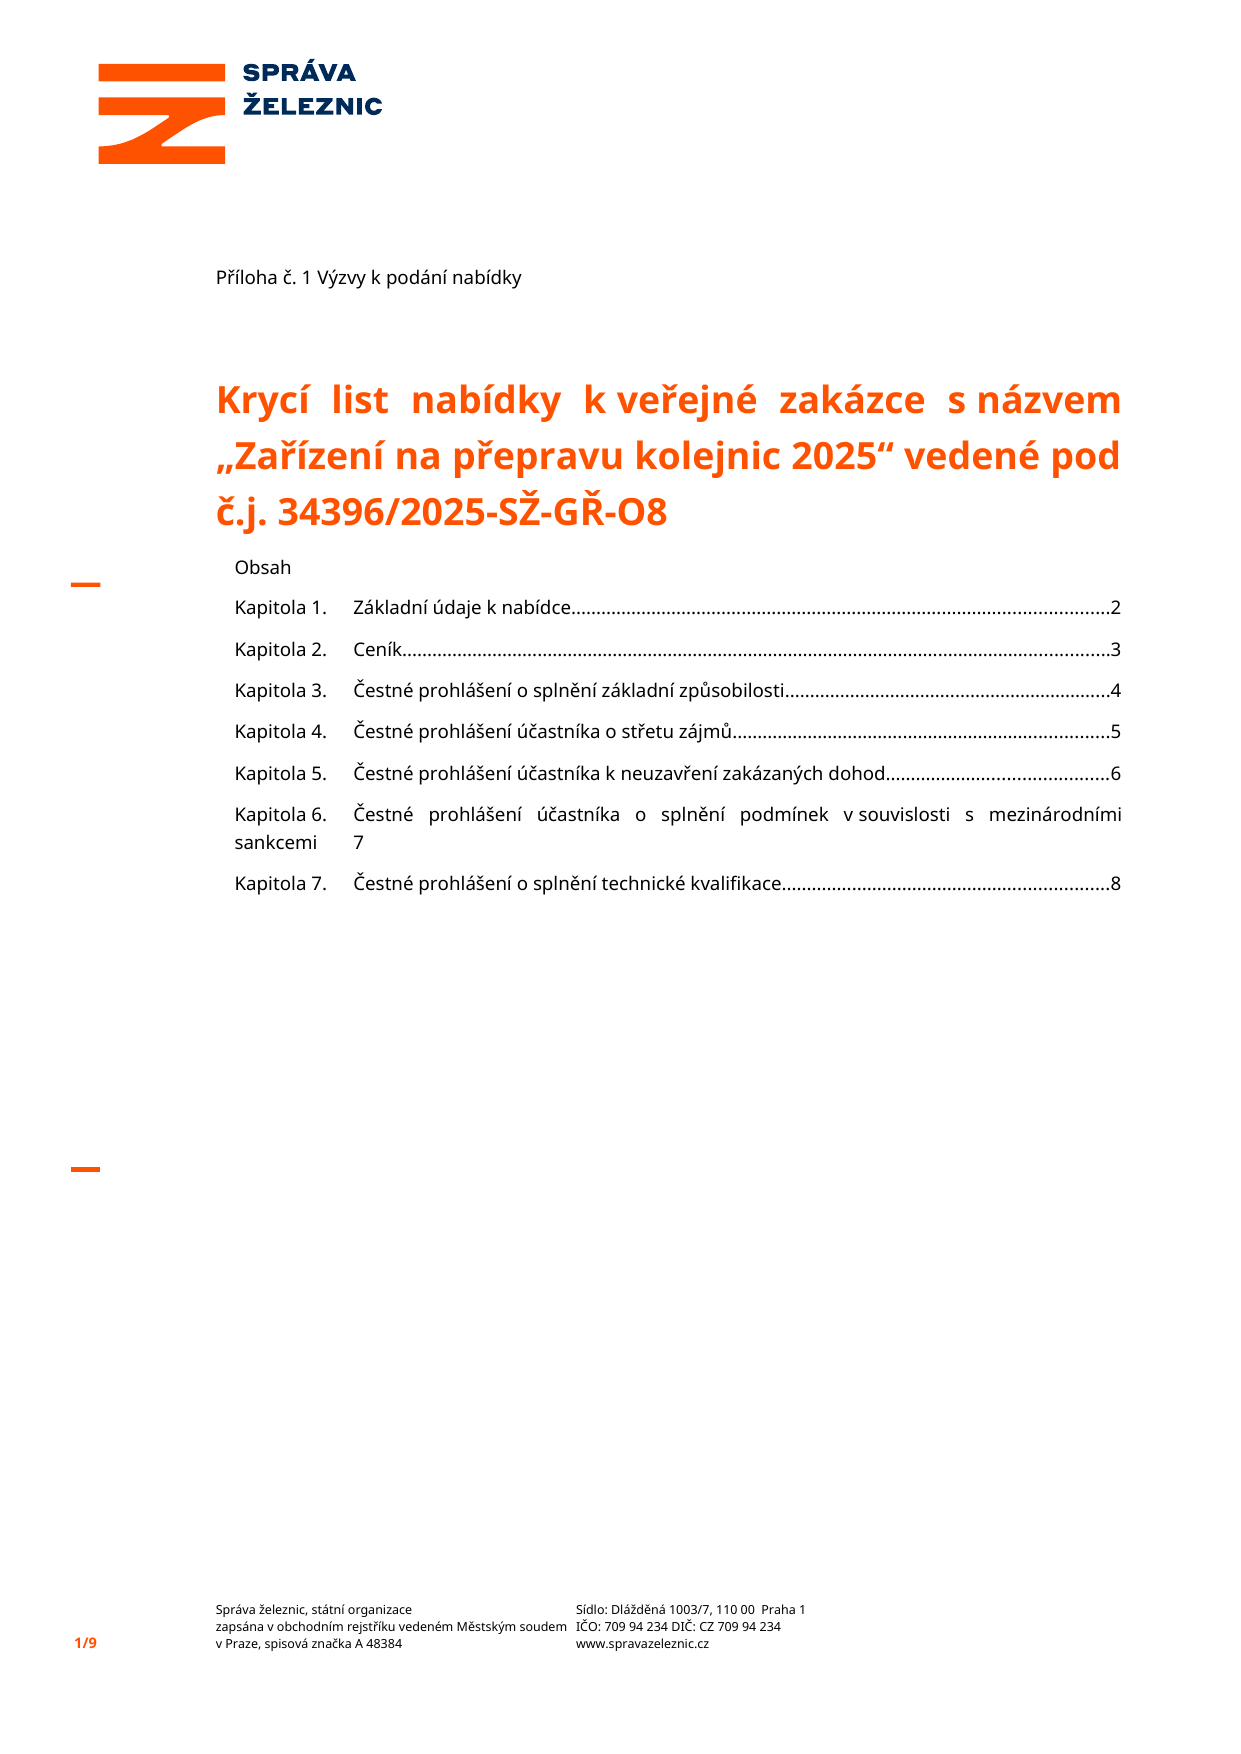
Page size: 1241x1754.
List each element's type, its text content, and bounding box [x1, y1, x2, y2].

text Příloha č. 1 Výzvy k podání nabídky [216, 264, 1122, 289]
text Krycí list nabídky k veřejné zakázce s názvem „Zařízení na přepravu kolejnic 2025“ vedené pod č.j. 34396/2025-SŽ-GŘ-O8 [216, 373, 1122, 537]
